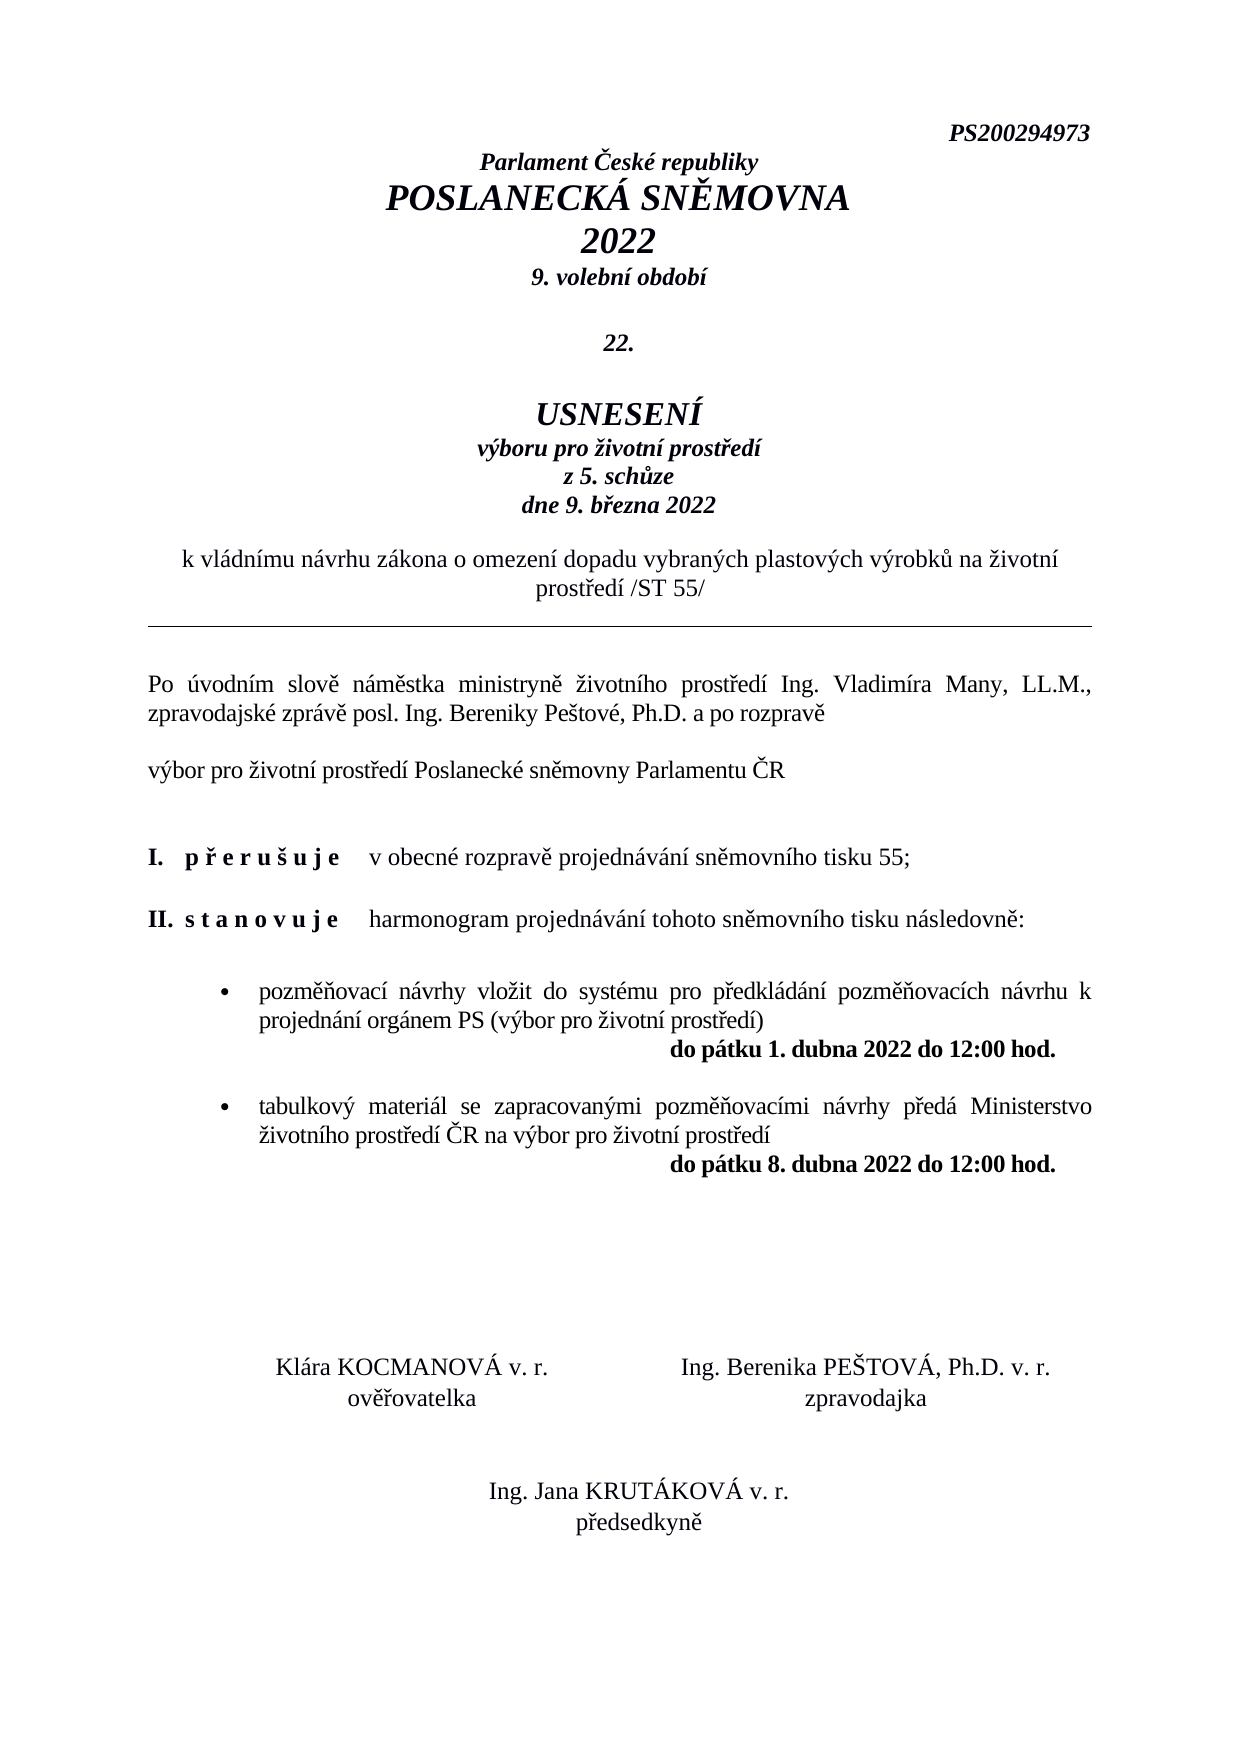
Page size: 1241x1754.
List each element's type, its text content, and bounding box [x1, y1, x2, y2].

text USNESENÍ [148, 394, 1092, 433]
list pozměňovací návrhy vložit do systému pro předkládání pozměňovacích návrhu k projednání orgánem PS (výbor pro životní prostředí) [221, 976, 1092, 1034]
text do pátku 8. dubna 2022 do 12:00 hod. [664, 1149, 1092, 1178]
text z 5. schůze [148, 461, 1092, 490]
list s t a n o v u j e harmonogram projednávání tohoto sněmovního tisku následovně: [148, 904, 1092, 932]
text 2022 [148, 219, 1092, 262]
text 22. [148, 328, 1092, 357]
text Po úvodním slově náměstka ministryně životního prostředí Ing. Vladimíra Many, LL.M., zpravodajské zprávě posl. Ing. Bereniky Peštové, Ph.D. a po rozpravě [148, 669, 1092, 727]
text dne 9. března 2022 [148, 490, 1092, 519]
table_header Klára KOCMANOVÁ v. r. ověřovatelka [185, 1352, 639, 1476]
text do pátku 1. dubna 2022 do 12:00 hod. [664, 1034, 1092, 1063]
text POSLANECKÁ SNĚMOVNA [148, 176, 1092, 219]
text 9. volební období [148, 262, 1092, 291]
text Parlament České republiky [148, 147, 1092, 176]
text k vládnímu návrhu zákona o omezení dopadu vybraných plastových výrobků na životní prostředí /ST 55/ [148, 544, 1092, 626]
list tabulkový materiál se zapracovanými pozměňovacími návrhy předá Ministerstvo životního prostředí ČR na výbor pro životní prostředí [221, 1091, 1092, 1149]
table_cell Ing. Jana KRUTÁKOVÁ v. r. předsedkyně [185, 1476, 1092, 1538]
text výbor pro životní prostředí Poslanecké sněmovny Parlamentu ČR [148, 755, 1092, 784]
text výboru pro životní prostředí [148, 433, 1092, 461]
list p ř e r u š u j e v obecné rozpravě projednávání sněmovního tisku 55; [148, 842, 1092, 901]
table_header Ing. Berenika PEŠTOVÁ, Ph.D. v. r. zpravodajka [639, 1352, 1092, 1476]
text PS200294973 [148, 118, 1092, 147]
